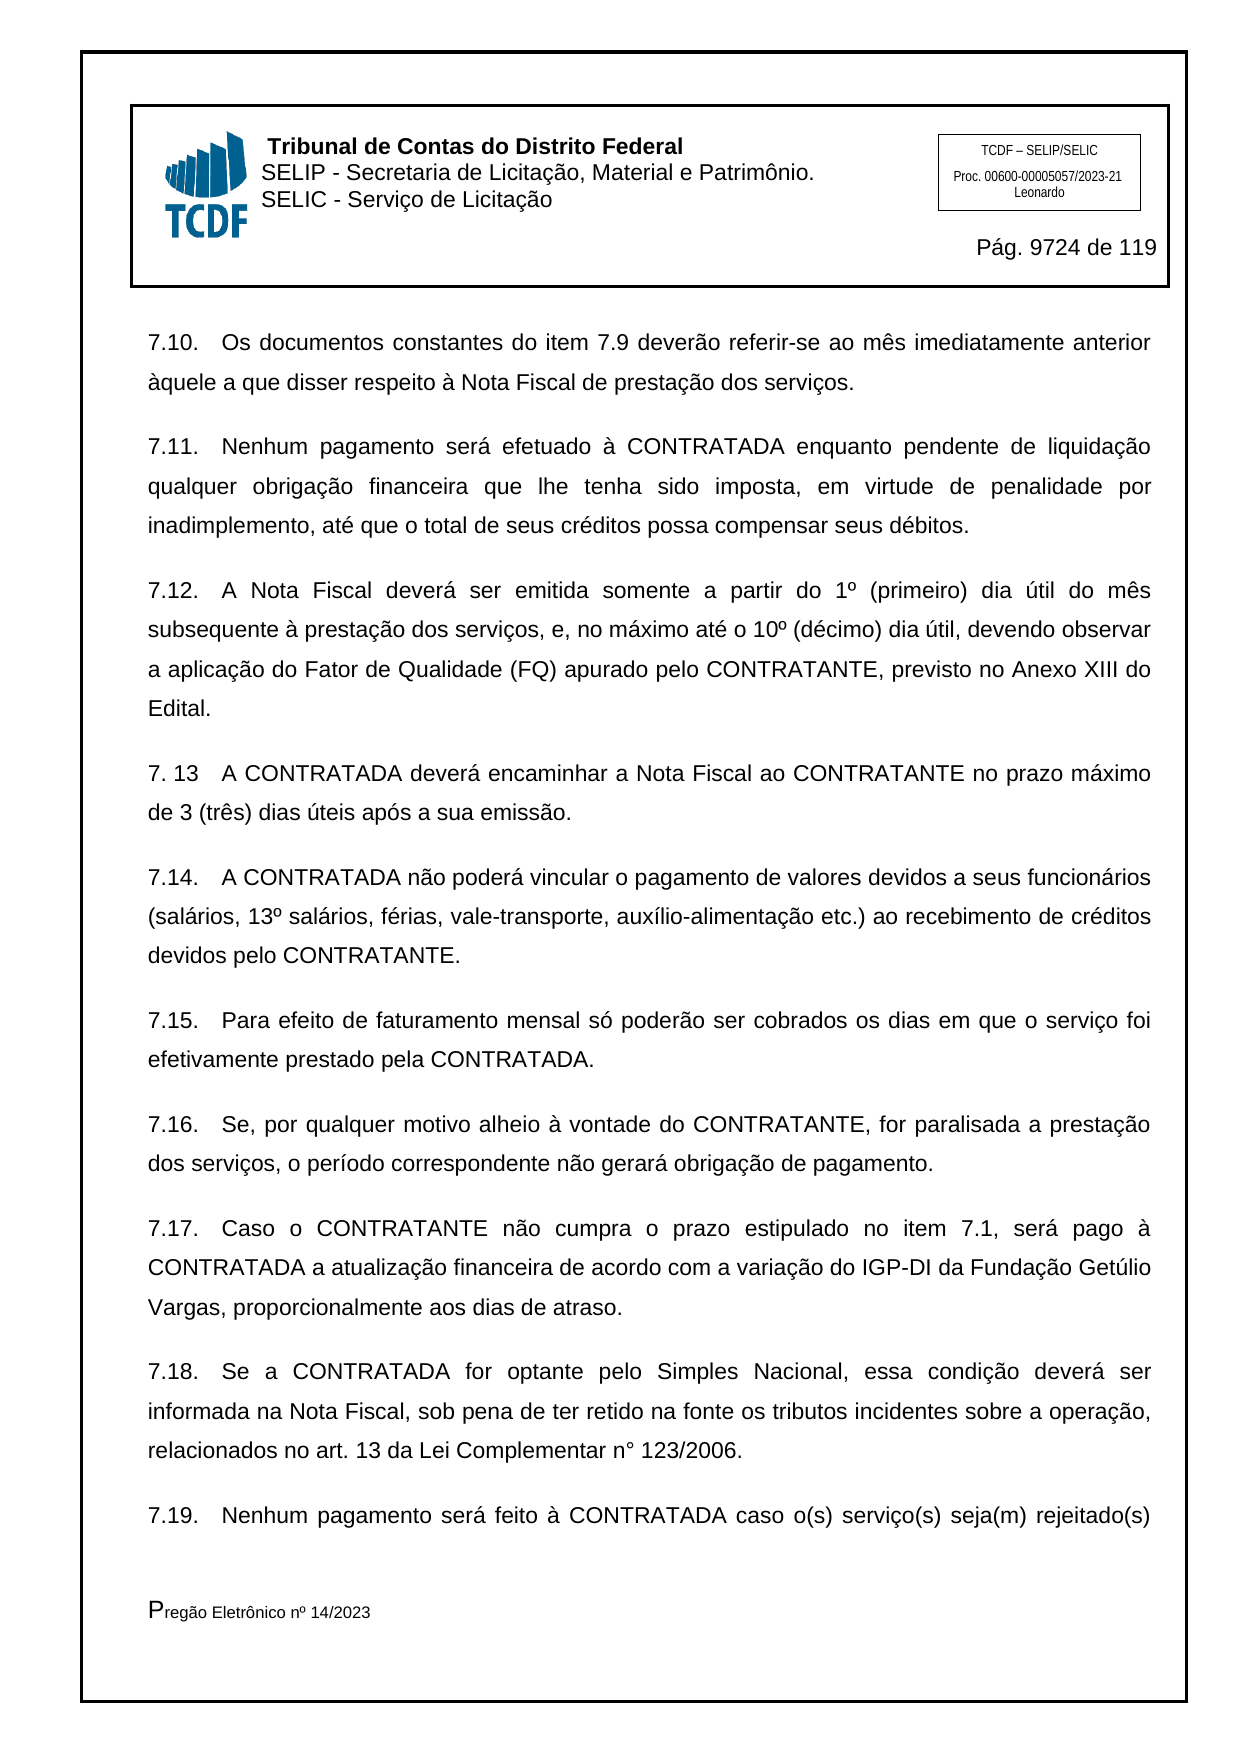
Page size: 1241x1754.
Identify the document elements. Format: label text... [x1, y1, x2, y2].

text 7.17. Caso o CONTRATANTE não cumpra o prazo estipulado no item 7.1, será pago à CONTRATADA a atualização financeira de acordo com a variação do IGP-DI da Fundação Getúlio Vargas, proporcionalmente aos dias de atraso. [148, 1215, 1152, 1320]
text 7.11. Nenhum pagamento será efetuado à CONTRATADA enquanto pendente de liquidação qualquer obrigação financeira que lhe tenha sido imposta, em virtude de penalidade por inadimplemento, até que o total de seus créditos possa compensar seus débitos. [148, 433, 1152, 538]
text 7.14. A CONTRATADA não poderá vincular o pagamento de valores devidos a seus funcionários (salários, 13º salários, férias, vale-transporte, auxílio-alimentação etc.) ao recebimento de créditos devidos pelo CONTRATANTE. [148, 863, 1152, 969]
picture [150, 128, 262, 240]
text 7.12. A Nota Fiscal deverá ser emitida somente a partir do 1º (primeiro) dia útil do mês subsequente à prestação dos serviços, e, no máximo até o 10º (décimo) dia útil, devendo observar a aplicação do Fator de Qualidade (FQ) apurado pelo CONTRATANTE, previsto no Anexo XIII do Edital. [148, 577, 1152, 721]
text 7.10. Os documentos constantes do item 7.9 deverão referir-se ao mês imediatamente anterior àquele a que disser respeito à Nota Fiscal de prestação dos serviços. [148, 329, 1152, 395]
text 7.15. Para efeito de faturamento mensal só poderão ser cobrados os dias em que o serviço foi efetivamente prestado pela CONTRATADA. [148, 1007, 1152, 1073]
text 7.16. Se, por qualquer motivo alheio à vontade do CONTRATANTE, for paralisada a prestação dos serviços, o período correspondente não gerará obrigação de pagamento. [148, 1111, 1152, 1177]
text 7. 13 A CONTRATADA deverá encaminhar a Nota Fiscal ao CONTRATANTE no prazo máximo de 3 (três) dias úteis após a sua emissão. [148, 759, 1152, 825]
text 7.18. Se a CONTRATADA for optante pelo Simples Nacional, essa condição deverá ser informada na Nota Fiscal, sob pena de ter retido na fonte os tributos incidentes sobre a operação, relacionados no art. 13 da Lei Complementar n° 123/2006. [148, 1358, 1152, 1464]
